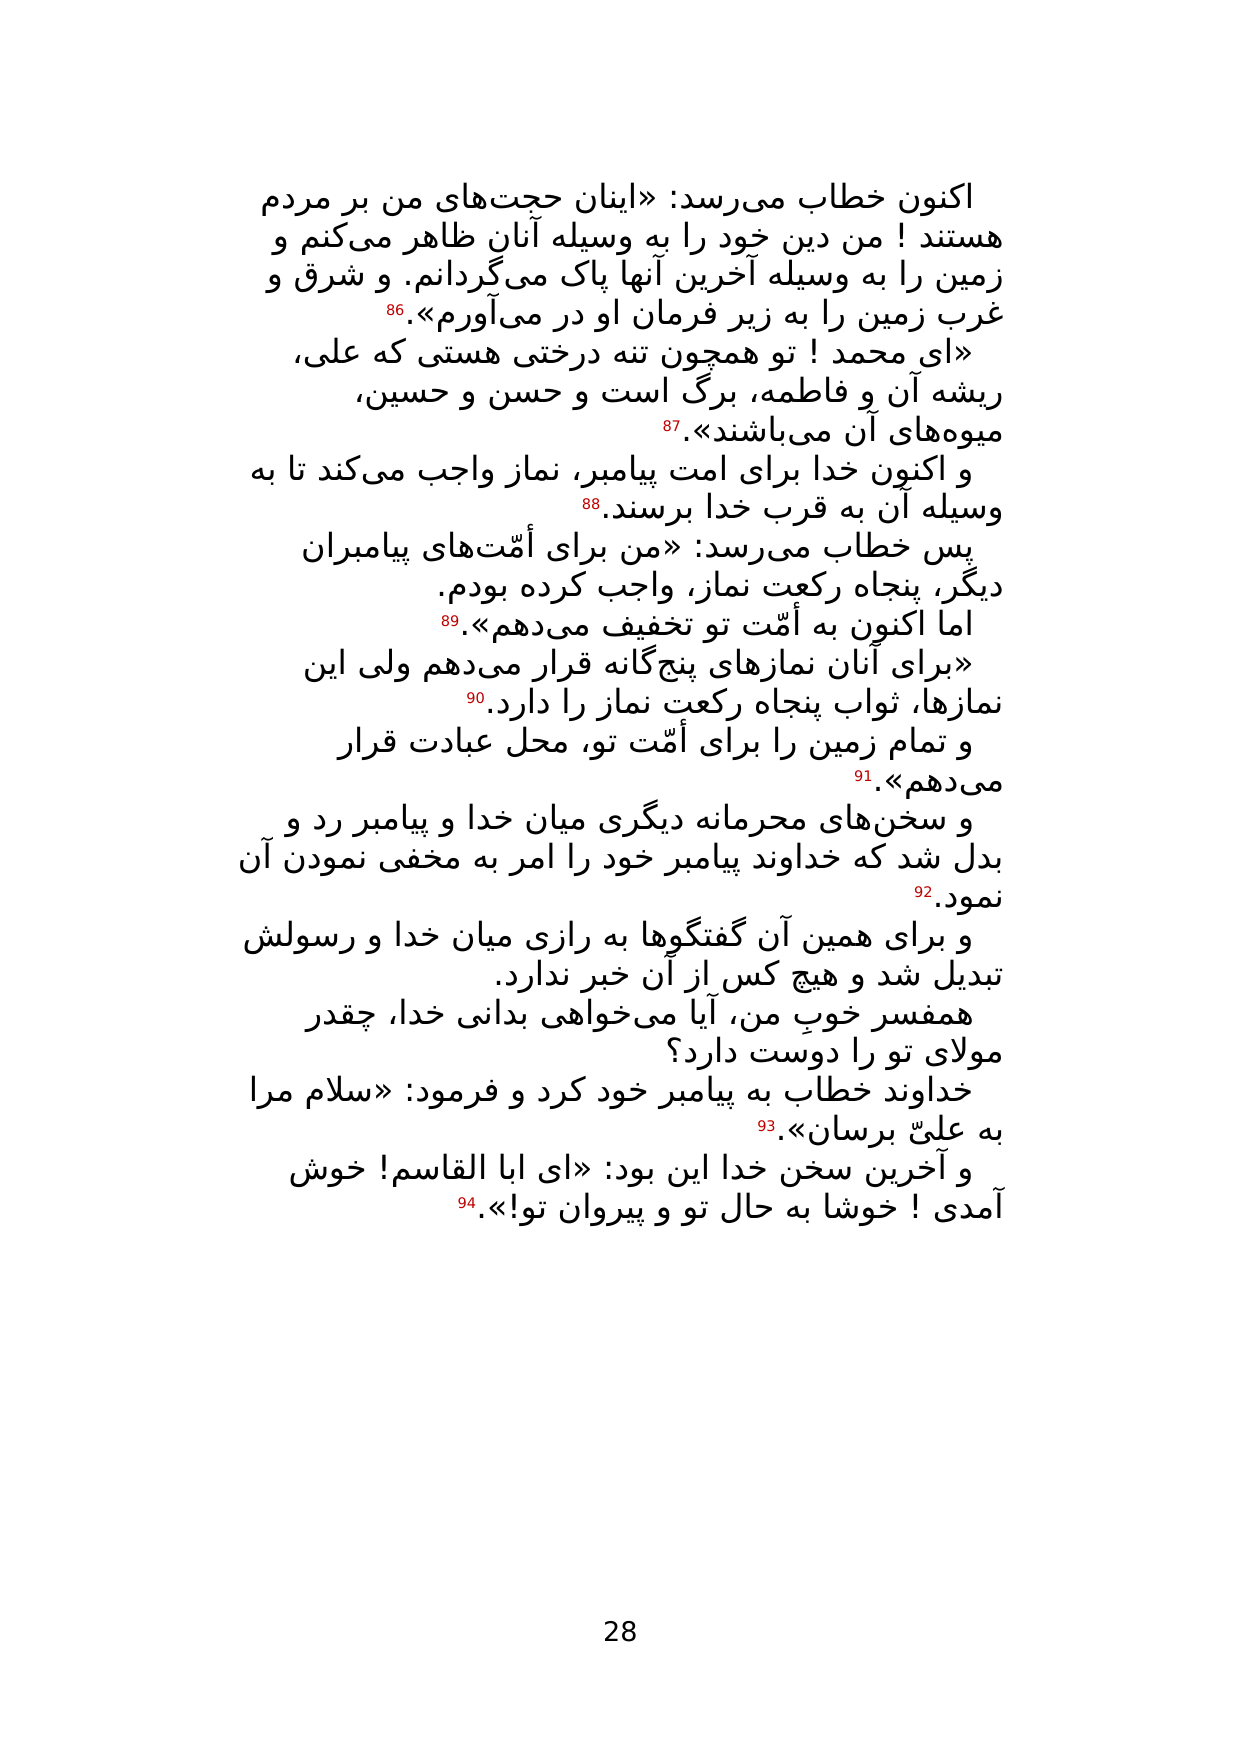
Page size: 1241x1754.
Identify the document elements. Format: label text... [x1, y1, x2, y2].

text اما اکنون به أمّت تو تخفیف می‌دهم».89 [236, 604, 1004, 643]
text «ای محمد ! تو همچون تنه درختی هستی که علی، ریشه آن و فاطمه، برگ است و حسن و حسین، میوه‌های آن می‌باشند».87 [236, 333, 1004, 449]
text و سخن‌های محرمانه دیگری میان خدا و پیامبر رد و بدل شد که خداوند پیامبر خود را امر به مخفی نمودن آن نمود.92 [236, 799, 1004, 915]
text اکنون خطاب می‌رسد: «اینان حجت‌های من بر مردم هستند ! من دین خود را به وسیله آنان ظاهر می‌کنم و زمین را به وسیله آخرین آنها پاک می‌گردانم. و شرق و غرب زمین را به زیر فرمان او در می‌آورم».86 [236, 177, 1004, 333]
text و برای همین آن گفتگوها به رازی میان خدا و رسولش تبدیل شد و هیچ کس از آن خبر ندارد. [236, 915, 1004, 993]
text «برای آنان نمازهای پنج‌گانه قرار می‌دهم ولی این نمازها، ثواب پنجاه رکعت نماز را دارد.90 [236, 643, 1004, 721]
text و اکنون خدا برای امت پیامبر، نماز واجب می‌کند تا به وسیله آن به قرب خدا برسند.88 [236, 449, 1004, 527]
text و تمام زمین را برای أمّت تو، محل عبادت قرار می‌دهم».91 [236, 721, 1004, 799]
text همفسر خوبِ من، آیا می‌خواهی بدانی خدا، چقدر مولای تو را دوست دارد؟ [236, 993, 1004, 1071]
text پس خطاب می‌رسد: «من برای أمّت‌های پیامبران دیگر، پنجاه رکعت نماز، واجب کرده بودم. [236, 527, 1004, 604]
text خداوند خطاب به پیامبر خود کرد و فرمود: «سلام مرا به علیّ برسان».93 [236, 1071, 1004, 1148]
text و آخرین سخن خدا این بود: «ای ابا القاسم! خوش آمدی ! خوشا به حال تو و پیروان تو!».94 [236, 1148, 1004, 1226]
